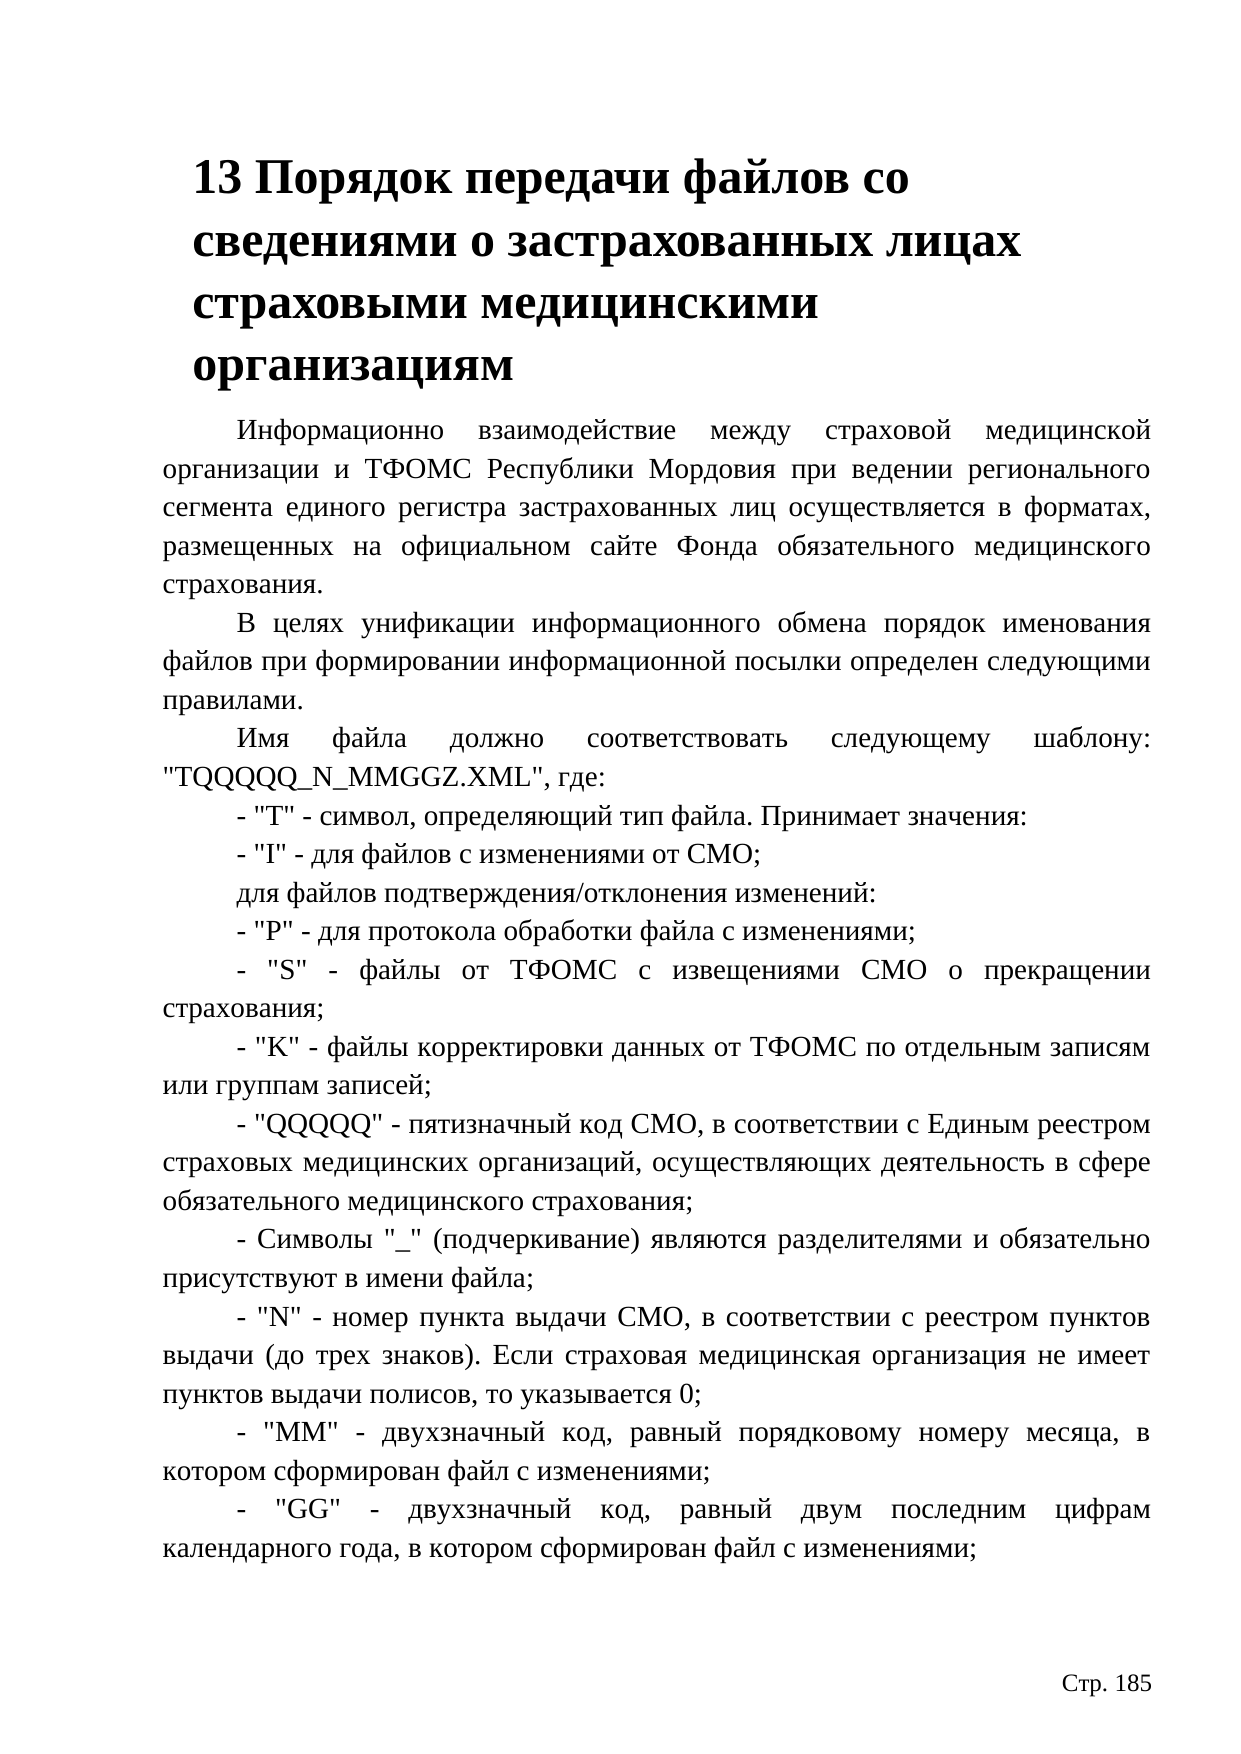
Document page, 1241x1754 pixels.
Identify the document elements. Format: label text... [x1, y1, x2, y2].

text для файлов подтверждения/отклонения изменений: [162, 875, 1152, 908]
text - "T" - символ, определяющий тип файла. Принимает значения: [162, 798, 1152, 831]
text - "GG" - двухзначный код, равный двум последним цифрам календарного года, в котором сформирован файл с изменениями; [162, 1491, 1152, 1563]
text - "P" - для протокола обработки файла с изменениями; [162, 913, 1152, 947]
text - "I" - для файлов с изменениями от СМО; [162, 836, 1152, 870]
text - "K" - файлы корректировки данных от ТФОМС по отдельным записям или группам записей; [162, 1029, 1152, 1101]
text В целях унификации информационного обмена порядок именования файлов при формировании информационной посылки определен следующими правилами. [162, 605, 1152, 716]
text Информационно взаимодействие между страховой медицинской организации и ТФОМС Республики Мордовия при ведении регионального сегмента единого регистра застрахованных лиц осуществляется в форматах, размещенных на официальном сайте Фонда обязательного медицинского страхования. [162, 412, 1152, 600]
text - "N" - номер пункта выдачи СМО, в соответствии с реестром пунктов выдачи (до трех знаков). Если страховая медицинская организация не имеет пунктов выдачи полисов, то указывается 0; [162, 1299, 1152, 1409]
subtitle Порядок передачи файлов со сведениями о застрахованных лицах страховыми медицинскими организациям [192, 147, 1152, 391]
text Имя файла должно соответствовать следующему шаблону: "TQQQQQ_N_MMGGZ.XML", где: [162, 721, 1152, 793]
text - Символы "_" (подчеркивание) являются разделителями и обязательно присутствуют в имени файла; [162, 1222, 1152, 1294]
text - "MM" - двухзначный код, равный порядковому номеру месяца, в котором сформирован файл с изменениями; [162, 1414, 1152, 1486]
text - "QQQQQ" - пятизначный код СМО, в соответствии с Единым реестром страховых медицинских организаций, осуществляющих деятельность в сфере обязательного медицинского страхования; [162, 1106, 1152, 1217]
text - "S" - файлы от ТФОМС с извещениями СМО о прекращении страхования; [162, 952, 1152, 1024]
